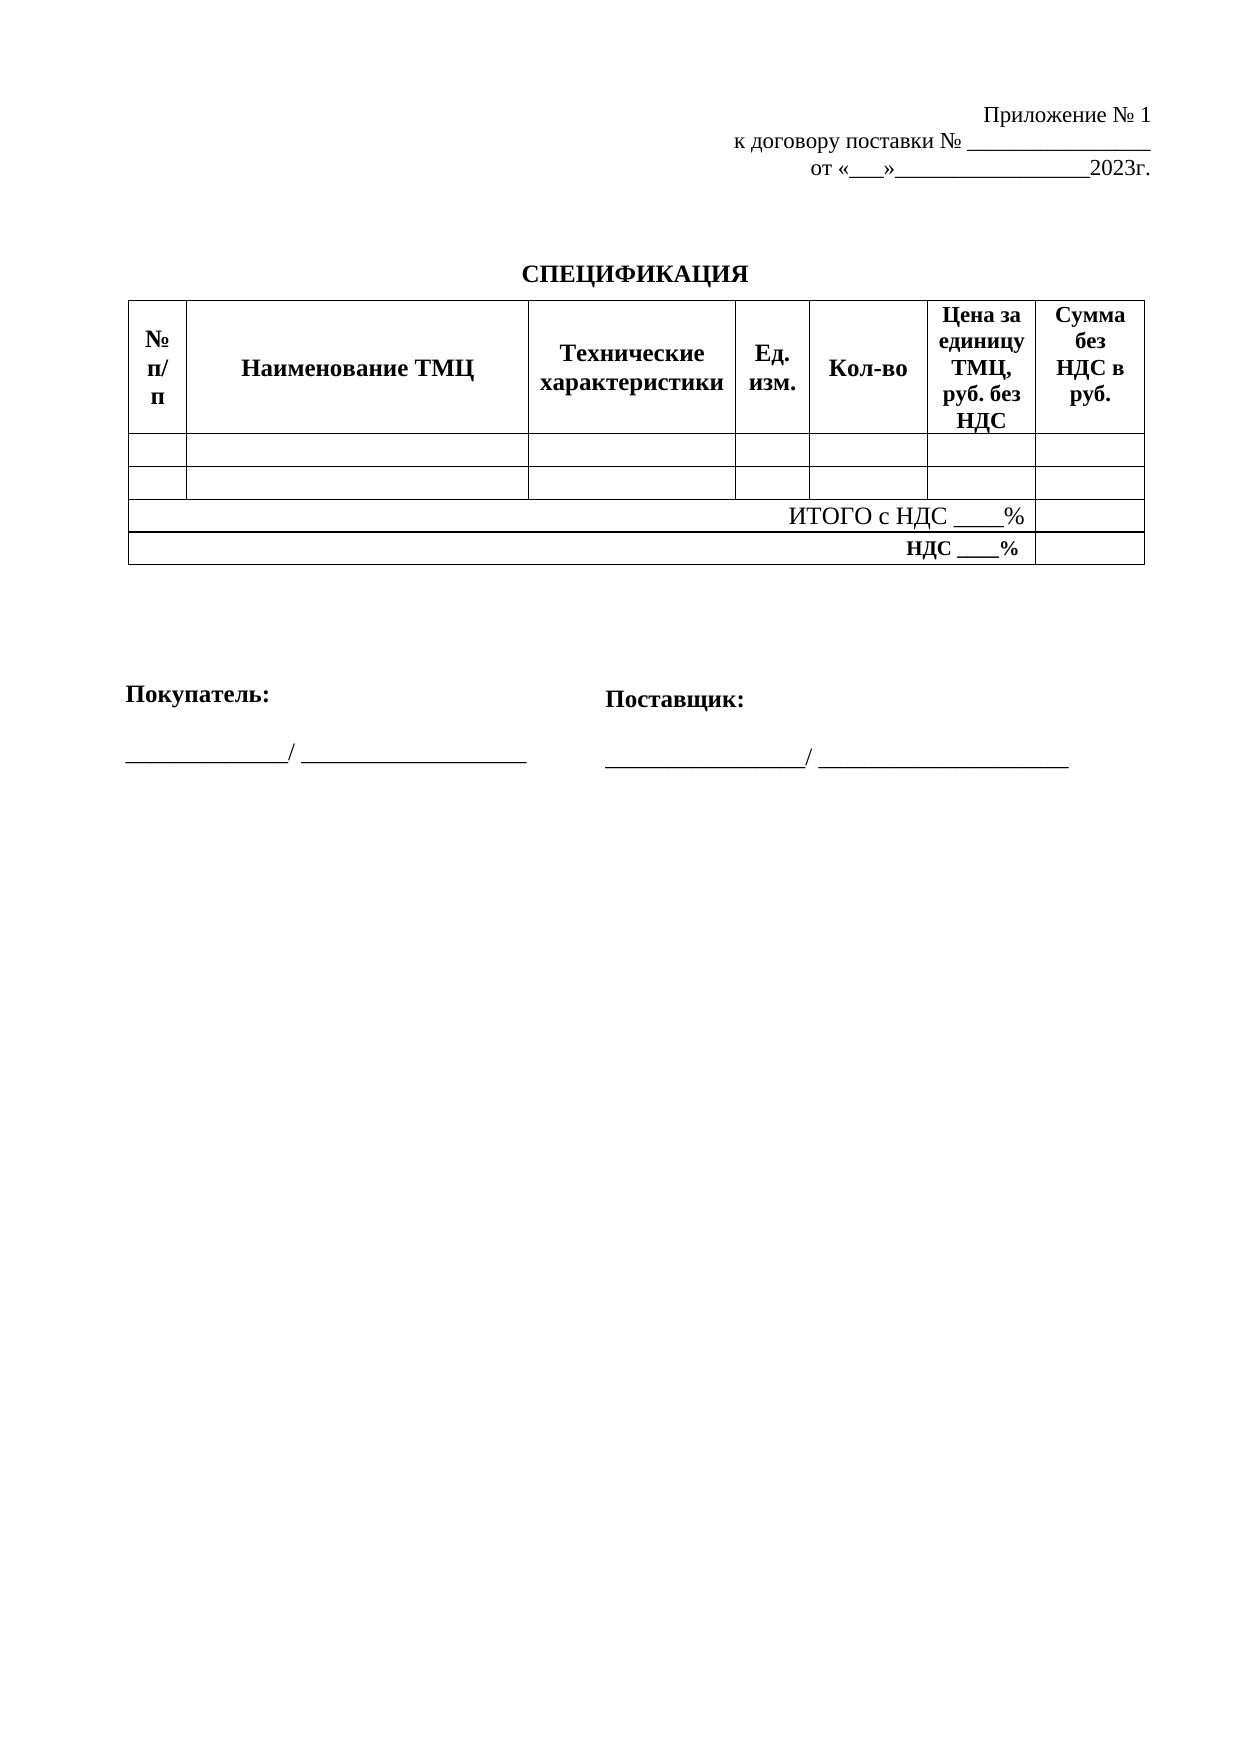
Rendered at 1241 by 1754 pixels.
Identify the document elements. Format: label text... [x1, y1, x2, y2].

table_cell [928, 467, 1035, 499]
table_header Ед. изм. [736, 301, 809, 433]
table_cell [129, 434, 186, 466]
table_cell [529, 434, 735, 466]
table_header Цена за единицу ТМЦ, руб. без НДС [928, 301, 1035, 433]
table_header № п/п [129, 301, 186, 433]
table_header Покупатель: _____________/ __________________ [118, 627, 598, 818]
table_cell [1036, 500, 1144, 531]
table_cell [1036, 467, 1144, 499]
table_cell [187, 467, 528, 499]
table_cell [1036, 434, 1144, 466]
table_cell [129, 467, 186, 499]
table_cell [736, 434, 809, 466]
text от «___»_________________2023г. [118, 154, 1152, 180]
table_cell [529, 467, 735, 499]
table_cell [1036, 533, 1144, 564]
table_cell [810, 467, 927, 499]
table_cell ИТОГО с НДС ____% [129, 500, 1035, 531]
table_header Поставщик: ________________/ ____________________ [598, 627, 1129, 818]
table_cell [810, 434, 927, 466]
text Приложение № 1 [118, 101, 1152, 127]
table_header Кол-во [810, 301, 927, 433]
table_header Сумма без НДС в руб. [1036, 301, 1144, 433]
table_header Технические характеристики [529, 301, 735, 433]
table_cell [928, 434, 1035, 466]
table_header Наименование ТМЦ [187, 301, 528, 433]
text к договору поставки № ________________ [118, 127, 1152, 154]
text СПЕЦИФИКАЦИЯ [118, 259, 1152, 288]
table_cell НДС ____% [129, 533, 1035, 564]
table_cell [187, 434, 528, 466]
table_cell [736, 467, 809, 499]
